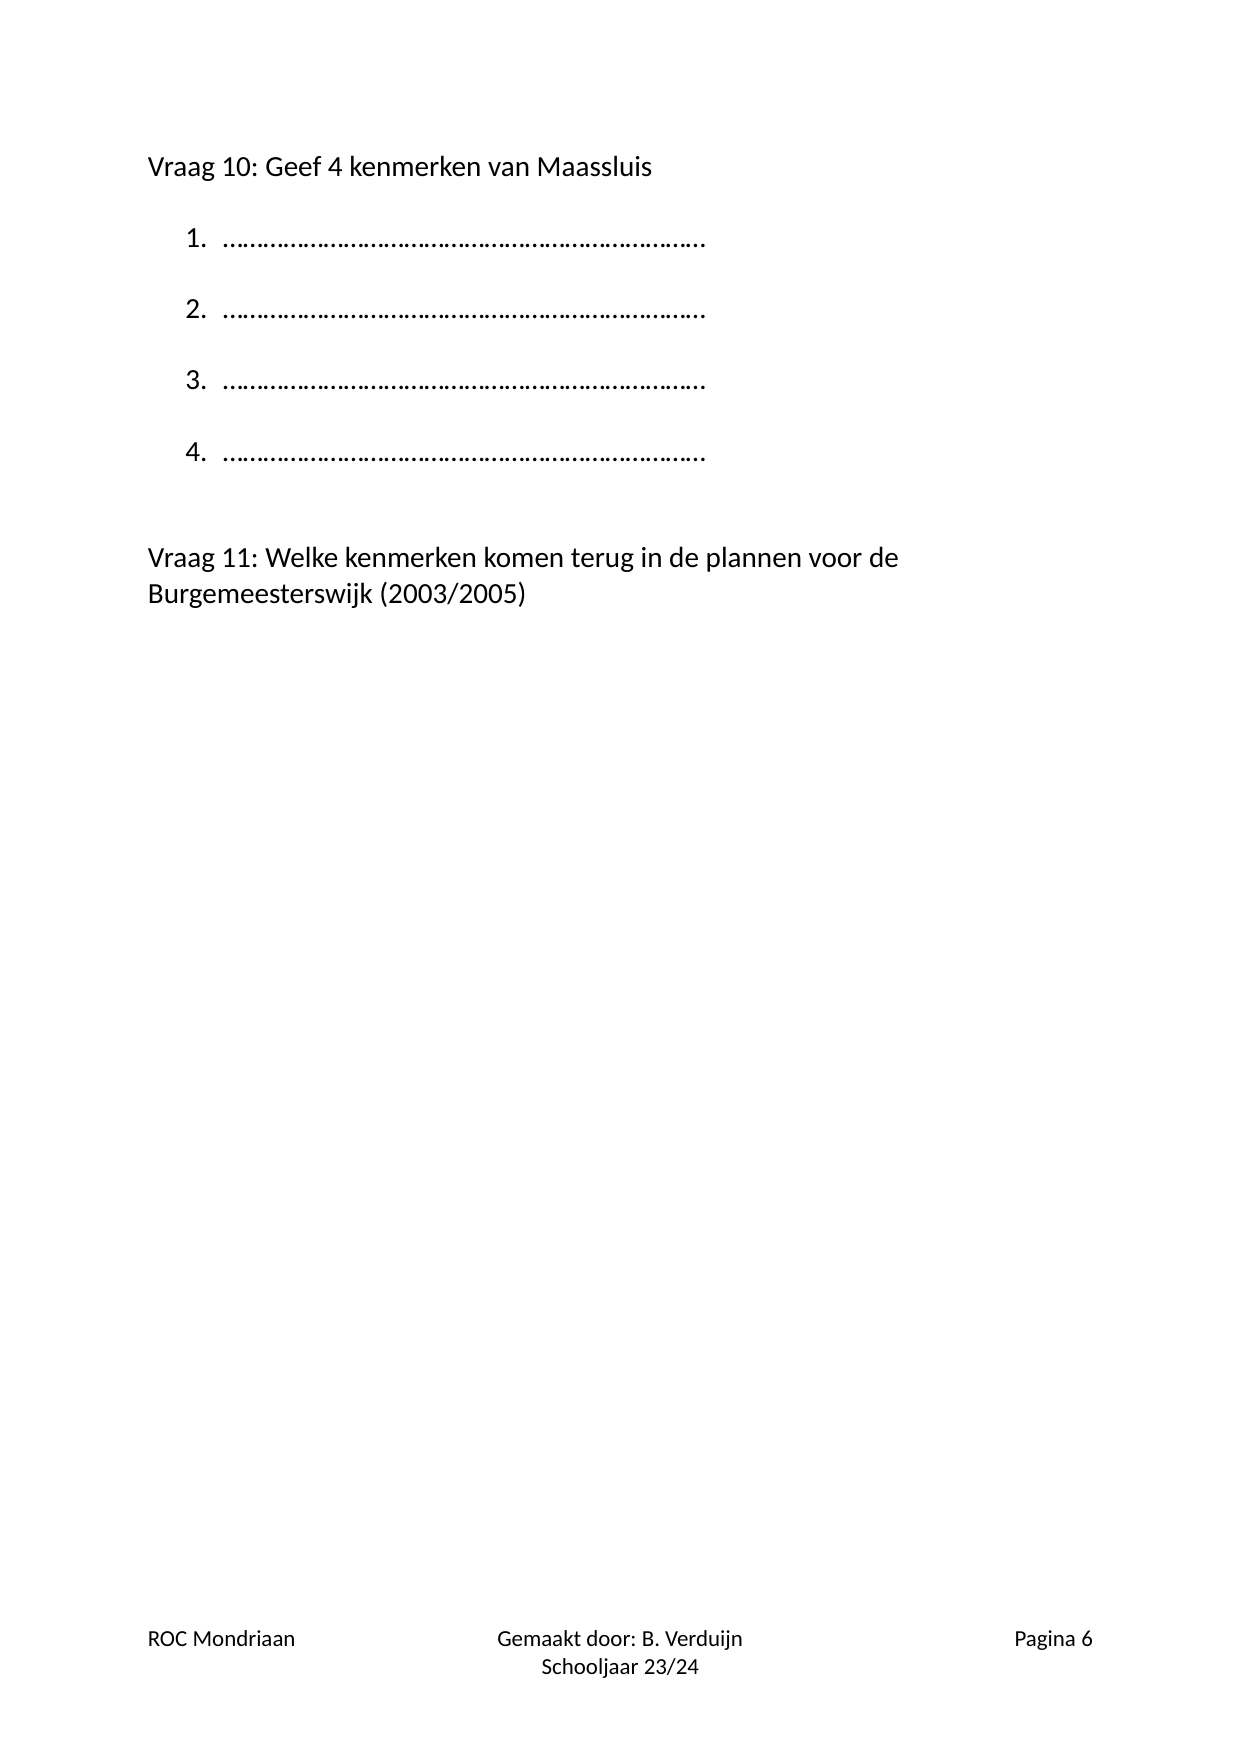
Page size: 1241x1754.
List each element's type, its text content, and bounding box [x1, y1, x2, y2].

text Vraag 11: Welke kenmerken komen terug in de plannen voor de Burgemeesterswijk (2003/2005) [148, 539, 1093, 611]
list ……………………………………………………………… [185, 290, 1093, 326]
list ……………………………………………………………… [185, 219, 1093, 254]
text Vraag 10: Geef 4 kenmerken van Maassluis [148, 148, 1093, 183]
list ……………………………………………………………… [185, 361, 1093, 397]
list ……………………………………………………………… [185, 433, 1093, 468]
